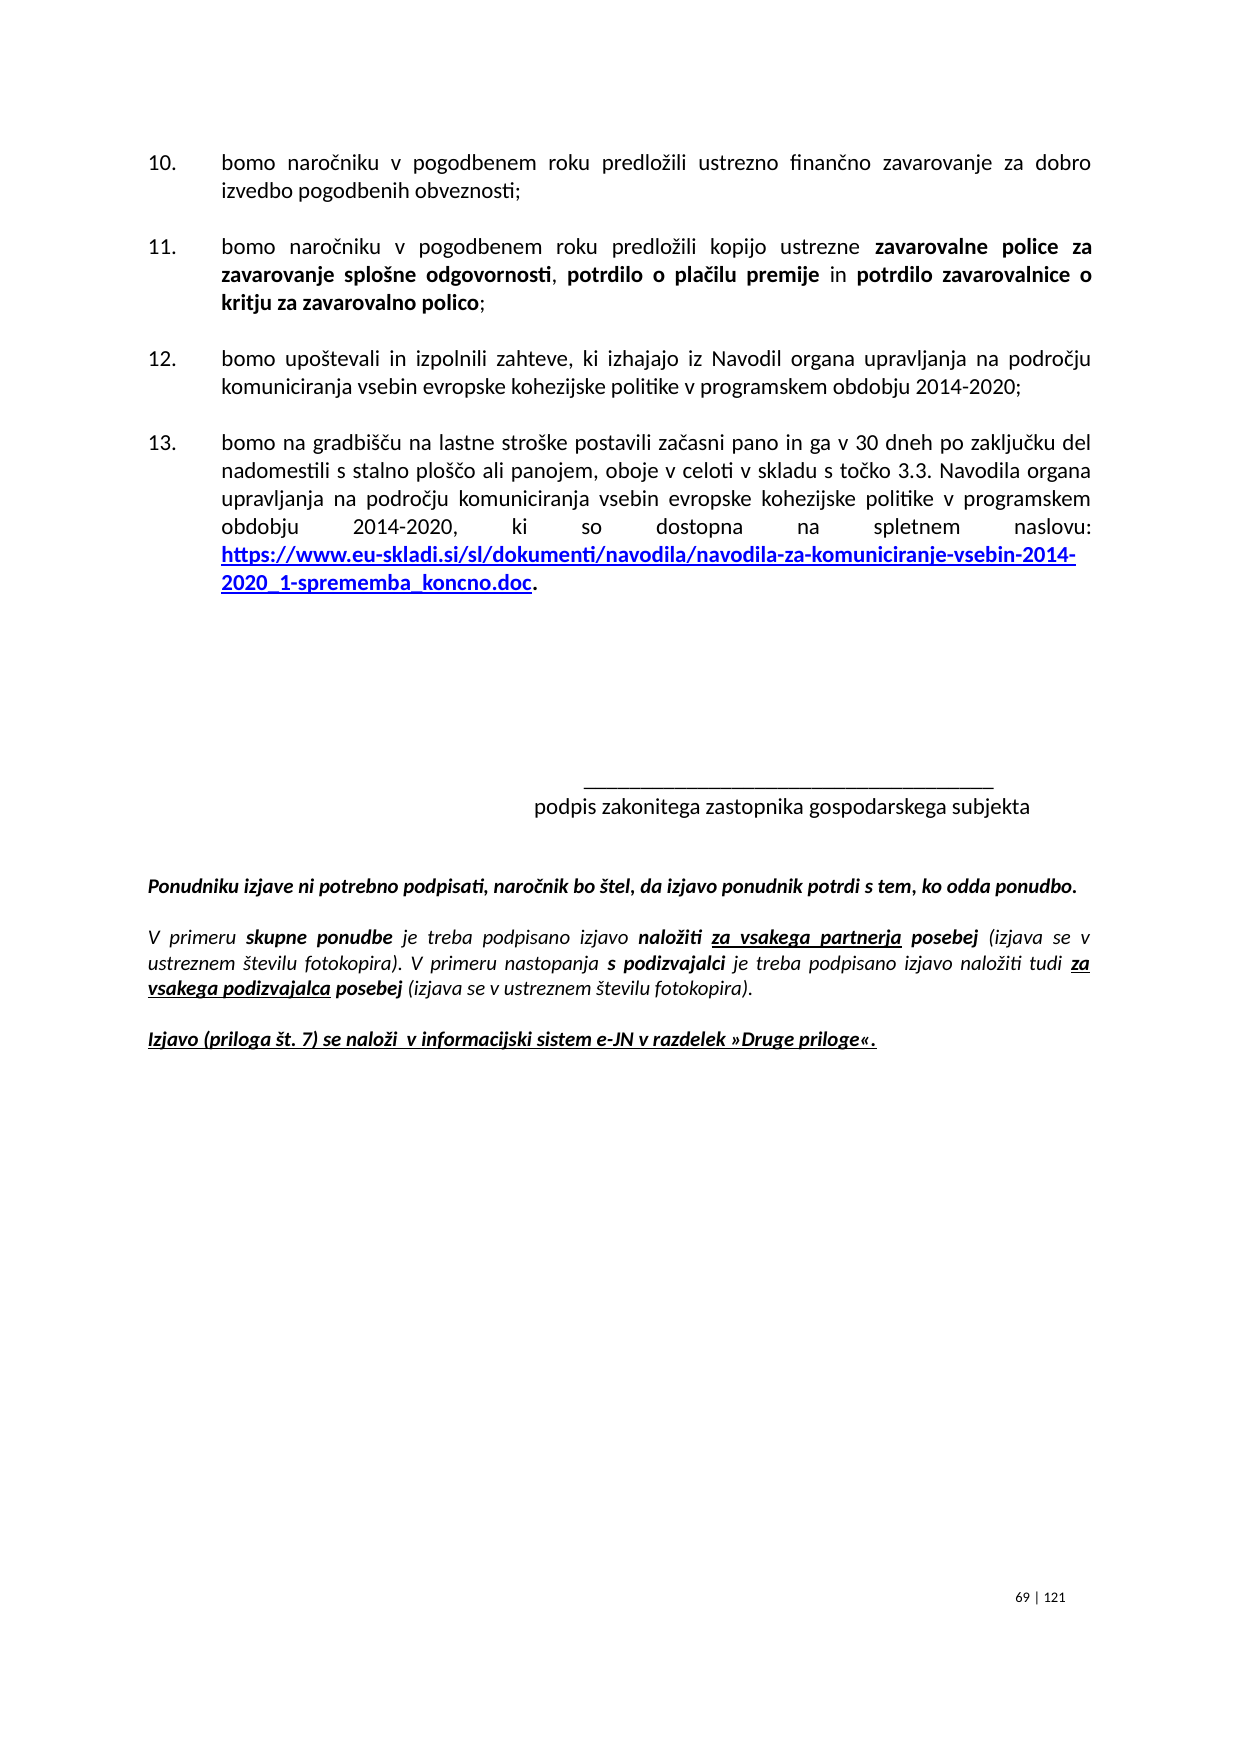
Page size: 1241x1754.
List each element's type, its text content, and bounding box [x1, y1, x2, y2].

text Ponudniku izjave ni potrebno podpisati, naročnik bo štel, da izjavo ponudnik potrdi s tem, ko odda ponudbo. [148, 874, 1092, 899]
text 13. bomo na gradbišču na lastne stroške postavili začasni pano in ga v 30 dneh po zaključku del nadomestili s stalno ploščo ali panojem, oboje v celoti v skladu s točko 3.3. Navodila organa upravljanja na področju komuniciranja vsebin evropske kohezijske politike v programskem obdobju 2014-2020, ki so dostopna na spletnem naslovu: https://www.eu-skladi.si/sl/dokumenti/navodila/navodila-za-komuniciranje-vsebin-2014-2020_1-sprememba_koncno.doc. [148, 428, 1092, 596]
text V primeru skupne ponudbe je treba podpisano izjavo naložiti za vsakega partnerja posebej (izjava se v ustreznem številu fotokopira). V primeru nastopanja s podizvajalci je treba podpisano izjavo naložiti tudi za vsakega podizvajalca posebej (izjava se v ustreznem številu fotokopira). [148, 924, 1092, 1001]
text Izjavo (priloga št. 7) se naloži v informacijski sistem e-JN v razdelek »Druge priloge«. [148, 1026, 1092, 1052]
text 10. bomo naročniku v pogodbenem roku predložili ustrezno finančno zavarovanje za dobro izvedbo pogodbenih obveznosti; [148, 148, 1092, 204]
text podpis zakonitega zastopnika gospodarskega subjekta [148, 792, 1092, 820]
text 12. bomo upoštevali in izpolnili zahteve, ki izhajajo iz Navodil organa upravljanja na področju komuniciranja vsebin evropske kohezijske politike v programskem obdobju 2014-2020; [148, 344, 1092, 400]
text 11. bomo naročniku v pogodbenem roku predložili kopijo ustrezne zavarovalne police za zavarovanje splošne odgovornosti, potrdilo o plačilu premije in potrdilo zavarovalnice o kritju za zavarovalno polico; [148, 232, 1092, 316]
text ____________________________________ [148, 764, 1092, 792]
